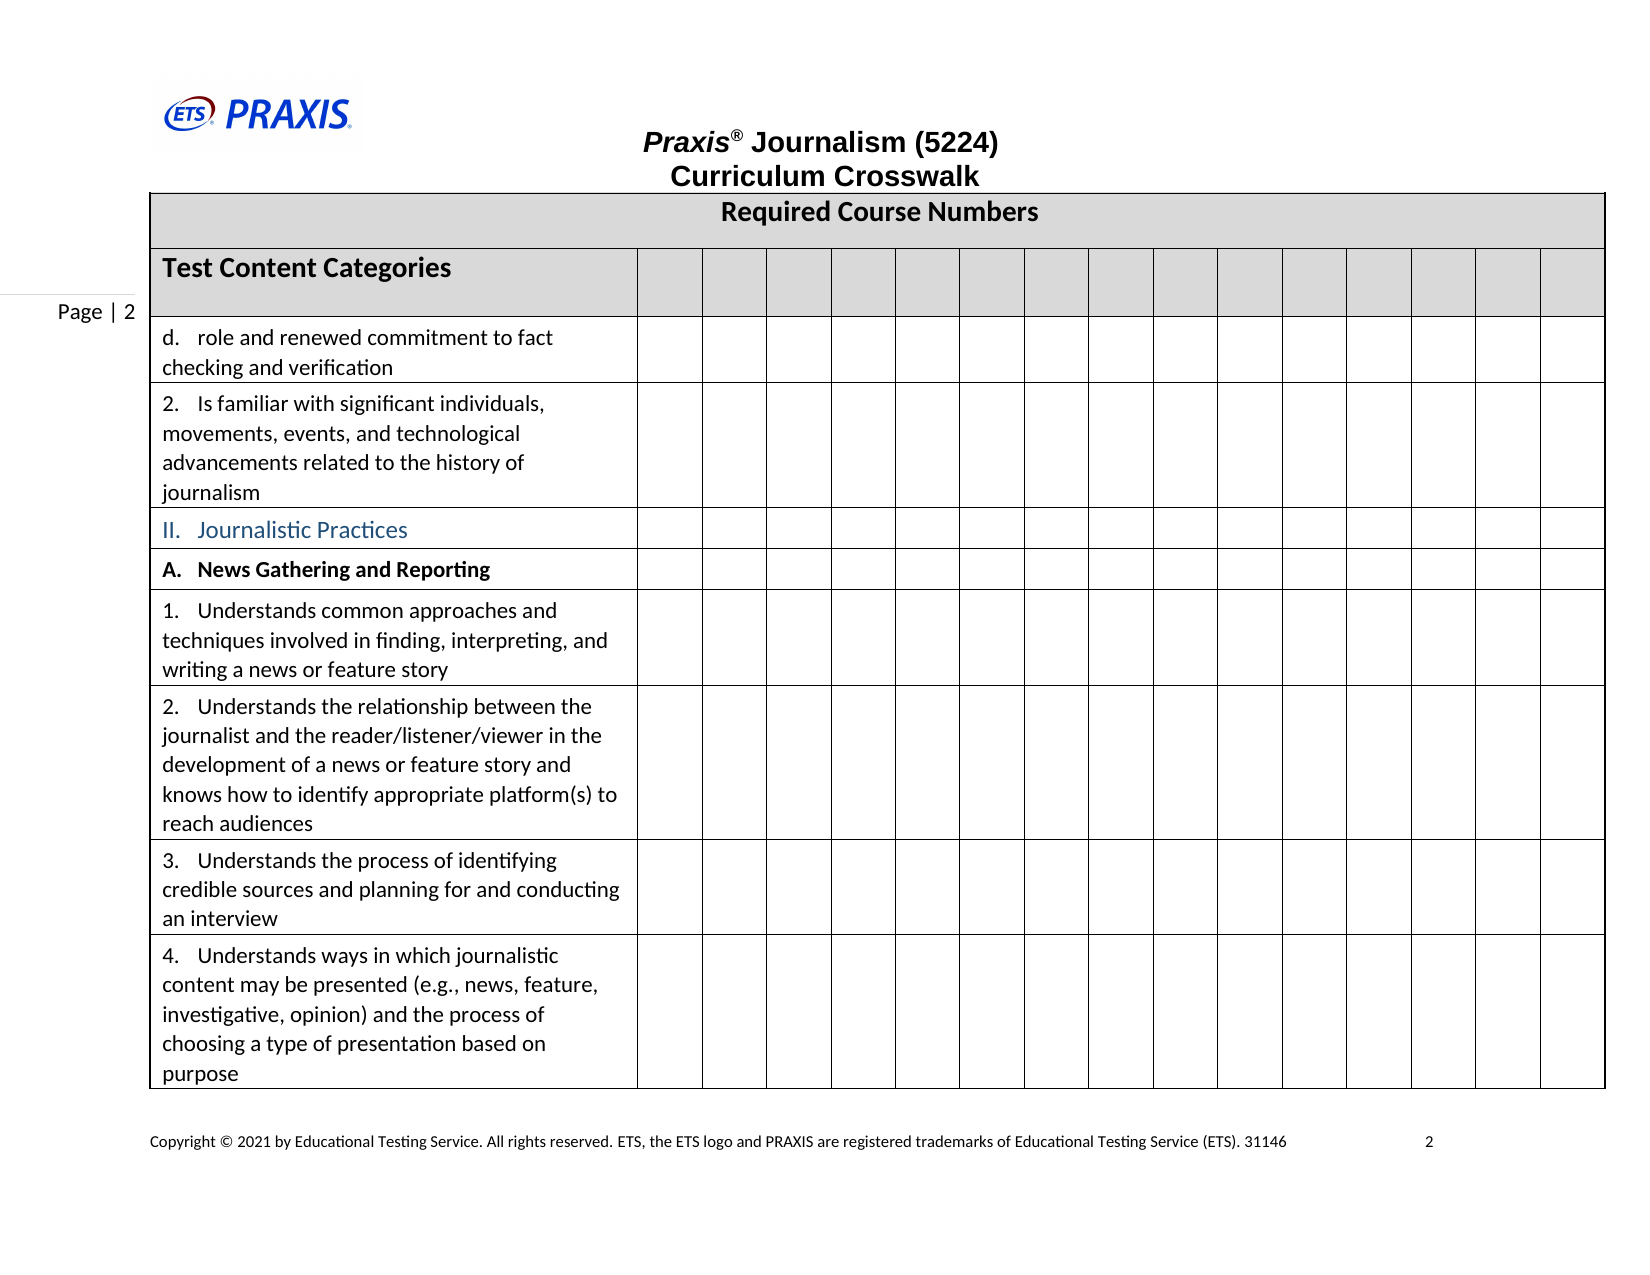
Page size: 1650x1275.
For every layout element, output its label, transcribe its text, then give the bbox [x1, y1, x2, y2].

table_cell [638, 686, 702, 838]
table_cell [703, 508, 766, 548]
table_cell [1218, 935, 1282, 1088]
table_cell [767, 686, 831, 838]
table_cell [1412, 686, 1475, 838]
table_cell [1154, 249, 1217, 316]
table_cell [1218, 383, 1282, 507]
table_cell [1025, 686, 1088, 838]
table_cell [1412, 590, 1475, 684]
table_cell [1412, 549, 1475, 589]
table_cell [638, 840, 702, 934]
table_cell [1476, 383, 1540, 507]
table_cell [896, 508, 959, 548]
table_cell [1476, 249, 1540, 316]
table_cell [832, 590, 895, 684]
table_cell [767, 383, 831, 507]
table_cell [1218, 508, 1282, 548]
table_cell [1541, 840, 1604, 934]
table_cell d. role and renewed commitment to fact checking and verification [151, 317, 637, 382]
table_cell [896, 317, 959, 382]
table_cell [1025, 317, 1088, 382]
table_cell [832, 249, 895, 316]
table_cell [1154, 317, 1217, 382]
table_cell [1154, 686, 1217, 838]
table_cell [638, 549, 702, 589]
table_cell [1347, 686, 1411, 838]
table_cell [703, 840, 766, 934]
table_cell [896, 549, 959, 589]
table_cell [1476, 840, 1540, 934]
table_cell [896, 249, 959, 316]
table_cell [1089, 249, 1153, 316]
table_cell [638, 590, 702, 684]
table_cell [960, 549, 1024, 589]
table_cell [1283, 317, 1346, 382]
table_cell [1089, 508, 1153, 548]
table_cell [832, 935, 895, 1088]
picture [150, 75, 364, 153]
table_cell [1218, 686, 1282, 838]
table_cell [1347, 549, 1411, 589]
table_cell [1347, 590, 1411, 684]
table_cell [1283, 249, 1346, 316]
table_cell [638, 383, 702, 507]
table_cell [1347, 317, 1411, 382]
table_cell [1154, 508, 1217, 548]
table_cell [1541, 549, 1604, 589]
table_cell [960, 935, 1024, 1088]
table_cell [896, 840, 959, 934]
table_cell [1541, 508, 1604, 548]
table_cell [1541, 383, 1604, 507]
table_cell [1089, 840, 1153, 934]
table_cell [767, 935, 831, 1088]
table_cell [832, 549, 895, 589]
table_cell [1154, 590, 1217, 684]
table_cell [960, 508, 1024, 548]
table_cell 1. Understands common approaches and techniques involved in finding, interpreting, and writing a news or feature story [151, 590, 637, 684]
table_cell [1476, 935, 1540, 1088]
table_cell [1283, 590, 1346, 684]
table_cell [832, 317, 895, 382]
table_cell [832, 383, 895, 507]
table_cell [1412, 383, 1475, 507]
table_cell [638, 317, 702, 382]
table_cell [703, 249, 766, 316]
table_cell [1541, 317, 1604, 382]
table_cell [1347, 508, 1411, 548]
table_cell [767, 590, 831, 684]
table_cell [832, 840, 895, 934]
table_cell [1476, 549, 1540, 589]
table_cell [1476, 317, 1540, 382]
table_cell [703, 686, 766, 838]
table_cell [1025, 549, 1088, 589]
table_cell 2. Is familiar with significant individuals, movements, events, and technological advancements related to the history of journalism [151, 383, 637, 507]
table_cell [1283, 383, 1346, 507]
table_cell [1347, 249, 1411, 316]
table_cell [896, 935, 959, 1088]
table_cell [1089, 686, 1153, 838]
table_cell [1347, 840, 1411, 934]
table_cell [638, 935, 702, 1088]
table_cell [1218, 549, 1282, 589]
table_cell [1412, 508, 1475, 548]
table_cell [703, 549, 766, 589]
table_cell [1154, 935, 1217, 1088]
table_cell [1541, 935, 1604, 1088]
table_cell [960, 840, 1024, 934]
table_cell [1025, 249, 1088, 316]
table_cell [1412, 840, 1475, 934]
table_cell [638, 249, 702, 316]
table_cell [1412, 317, 1475, 382]
table_cell [767, 840, 831, 934]
table_cell [1089, 317, 1153, 382]
table_cell [1025, 590, 1088, 684]
table_cell [1025, 840, 1088, 934]
table_cell [767, 317, 831, 382]
table_cell [1283, 840, 1346, 934]
table_cell [638, 508, 702, 548]
table_cell [1025, 383, 1088, 507]
table_cell [1025, 508, 1088, 548]
table_cell [767, 549, 831, 589]
table_cell [1154, 840, 1217, 934]
table_cell [1412, 935, 1475, 1088]
table_cell [960, 383, 1024, 507]
table_cell A. News Gathering and Reporting [151, 549, 637, 589]
table_cell [1154, 549, 1217, 589]
table_cell [703, 317, 766, 382]
table_cell [1347, 383, 1411, 507]
table_cell [960, 317, 1024, 382]
table_cell [703, 590, 766, 684]
table_cell [1154, 383, 1217, 507]
table_cell [896, 686, 959, 838]
table_header Required Course Numbers [151, 194, 1604, 248]
table_cell [1412, 249, 1475, 316]
table_cell [960, 590, 1024, 684]
table_cell [832, 508, 895, 548]
table_cell 2. Understands the relationship between the journalist and the reader/listener/viewer in the development of a news or feature story and knows how to identify appropriate platform(s) to reach audiences [151, 686, 637, 838]
table_cell Test Content Categories [151, 249, 637, 316]
table_cell [1218, 840, 1282, 934]
table_cell [1347, 935, 1411, 1088]
table_cell [703, 383, 766, 507]
table_cell [1283, 686, 1346, 838]
table_cell [1283, 935, 1346, 1088]
table_cell [960, 249, 1024, 316]
table_cell [767, 508, 831, 548]
table_cell [1218, 317, 1282, 382]
table_cell [1089, 935, 1153, 1088]
table_cell [960, 686, 1024, 838]
table_cell [1541, 590, 1604, 684]
table_cell [1283, 508, 1346, 548]
table_cell [1089, 383, 1153, 507]
table_cell 4. Understands ways in which journalistic content may be presented (e.g., news, feature, investigative, opinion) and the process of choosing a type of presentation based on purpose [151, 935, 637, 1088]
table_cell [1089, 549, 1153, 589]
table_cell 3. Understands the process of identifying credible sources and planning for and conducting an interview [151, 840, 637, 934]
table_cell [1476, 686, 1540, 838]
table_cell [1541, 686, 1604, 838]
table_cell II. Journalistic Practices [151, 508, 637, 548]
table_cell [1218, 249, 1282, 316]
table_cell [1025, 935, 1088, 1088]
table_cell [832, 686, 895, 838]
table_cell [896, 383, 959, 507]
table_cell [1476, 508, 1540, 548]
table_cell [1283, 549, 1346, 589]
table_cell [1218, 590, 1282, 684]
table_cell [896, 590, 959, 684]
table_cell [703, 935, 766, 1088]
table_cell [767, 249, 831, 316]
table_cell [1089, 590, 1153, 684]
table_cell [1476, 590, 1540, 684]
table_cell [1541, 249, 1604, 316]
